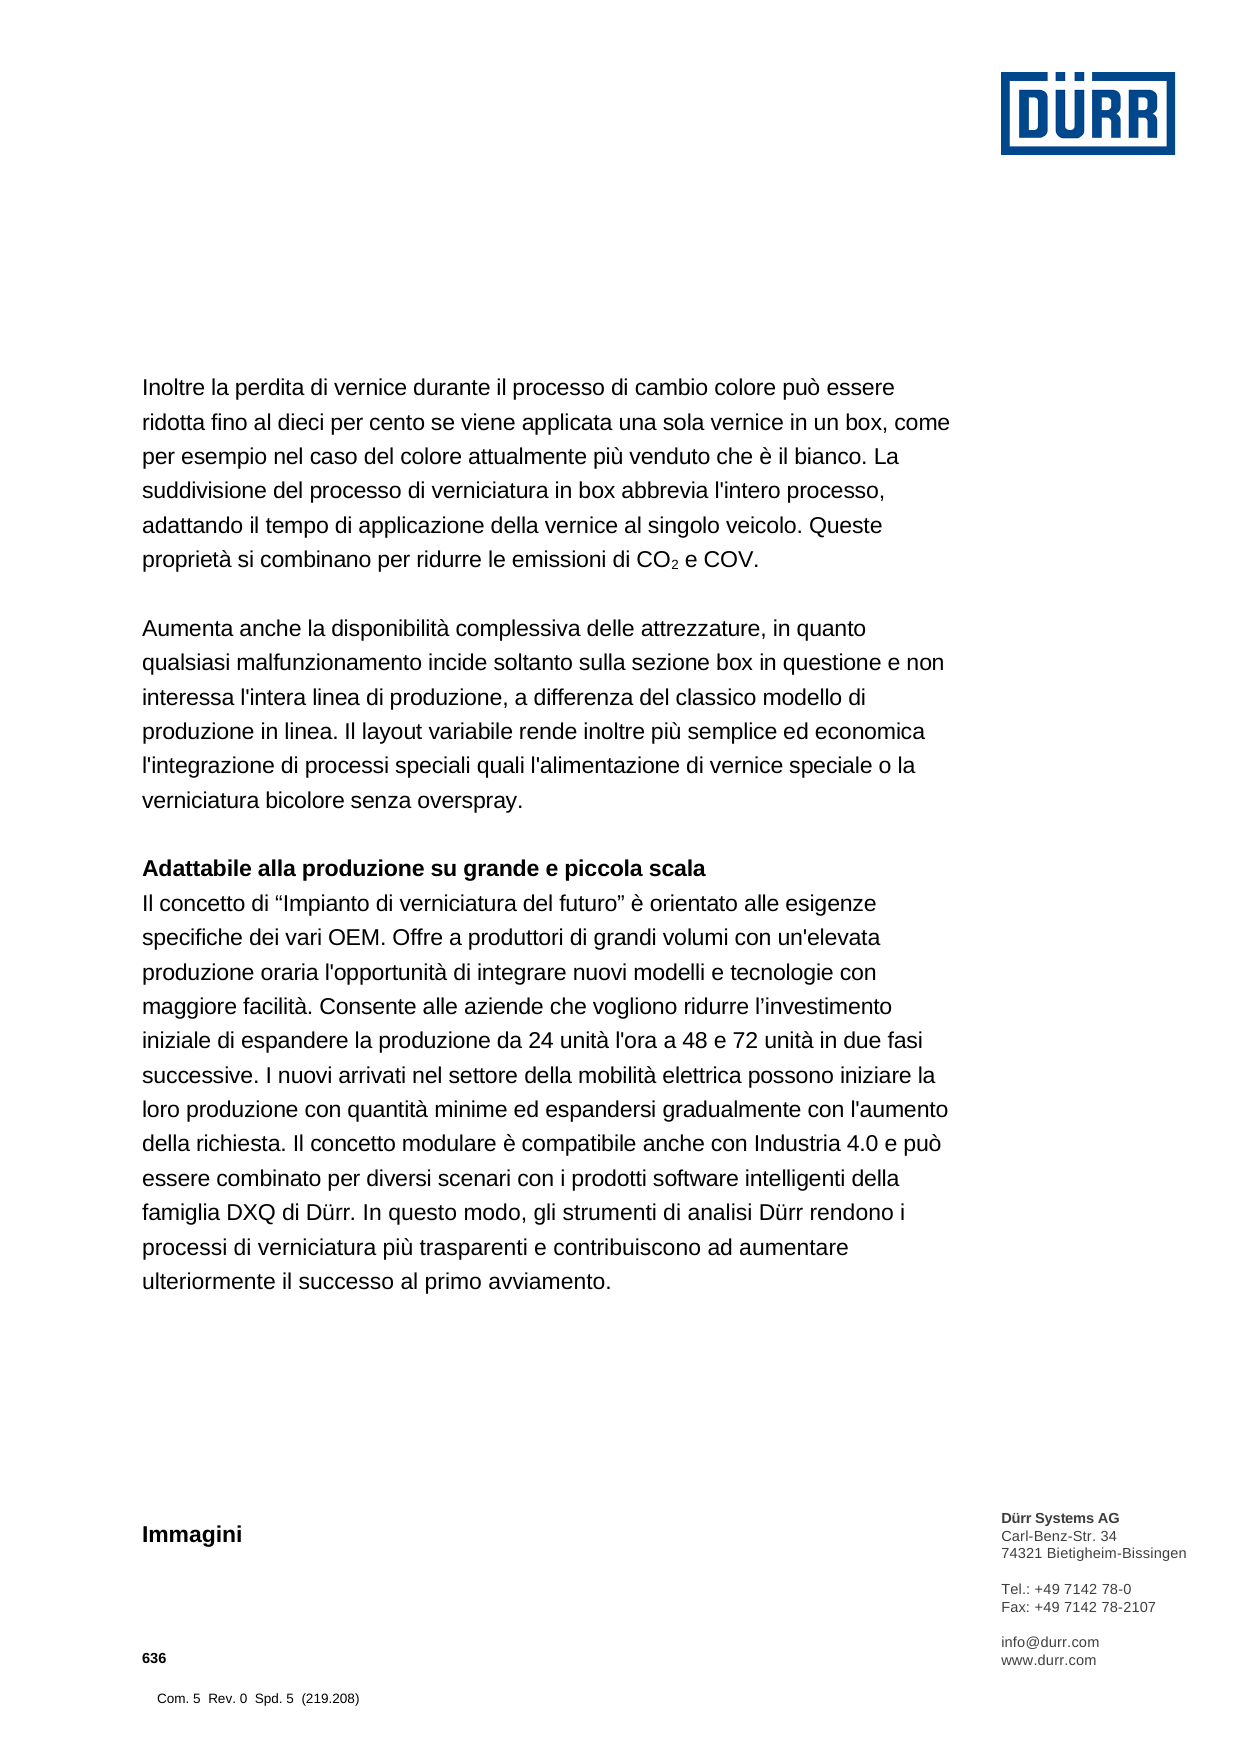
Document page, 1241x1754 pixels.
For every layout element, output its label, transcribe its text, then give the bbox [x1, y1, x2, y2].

picture [1001, 72, 1175, 155]
text Aumenta anche la disponibilità complessiva delle attrezzature, in quanto qualsiasi malfunzionamento incide soltanto sulla sezione box in questione e non interessa l'intera linea di produzione, a differenza del classico modello di produzione in linea. Il layout variabile rende inoltre più semplice ed economica l'integrazione di processi speciali quali l'alimentazione di vernice speciale o la verniciatura bicolore senza overspray. [142, 607, 951, 813]
text Il concetto di “Impianto di verniciatura del futuro” è orientato alle esigenze specifiche dei vari OEM. Offre a produttori di grandi volumi con un'elevata produzione oraria l'opportunità di integrare nuovi modelli e tecnologie con maggiore facilità. Consente alle aziende che vogliono ridurre l’investimento iniziale di espandere la produzione da 24 unità l'ora a 48 e 72 unità in due fasi successive. I nuovi arrivati nel settore della mobilità elettrica possono iniziare la loro produzione con quantità minime ed espandersi gradualmente con l'aumento della richiesta. Il concetto modulare è compatibile anche con Industria 4.0 e può essere combinato per diversi scenari con i prodotti software intelligenti della famiglia DXQ di Dürr. In questo modo, gli strumenti di analisi Dürr rendono i processi di verniciatura più trasparenti e contribuiscono ad aumentare ulteriormente il successo al primo avviamento. [142, 882, 951, 1294]
list Immagini [142, 1521, 951, 1547]
text Adattabile alla produzione su grande e piccola scala [142, 847, 951, 882]
